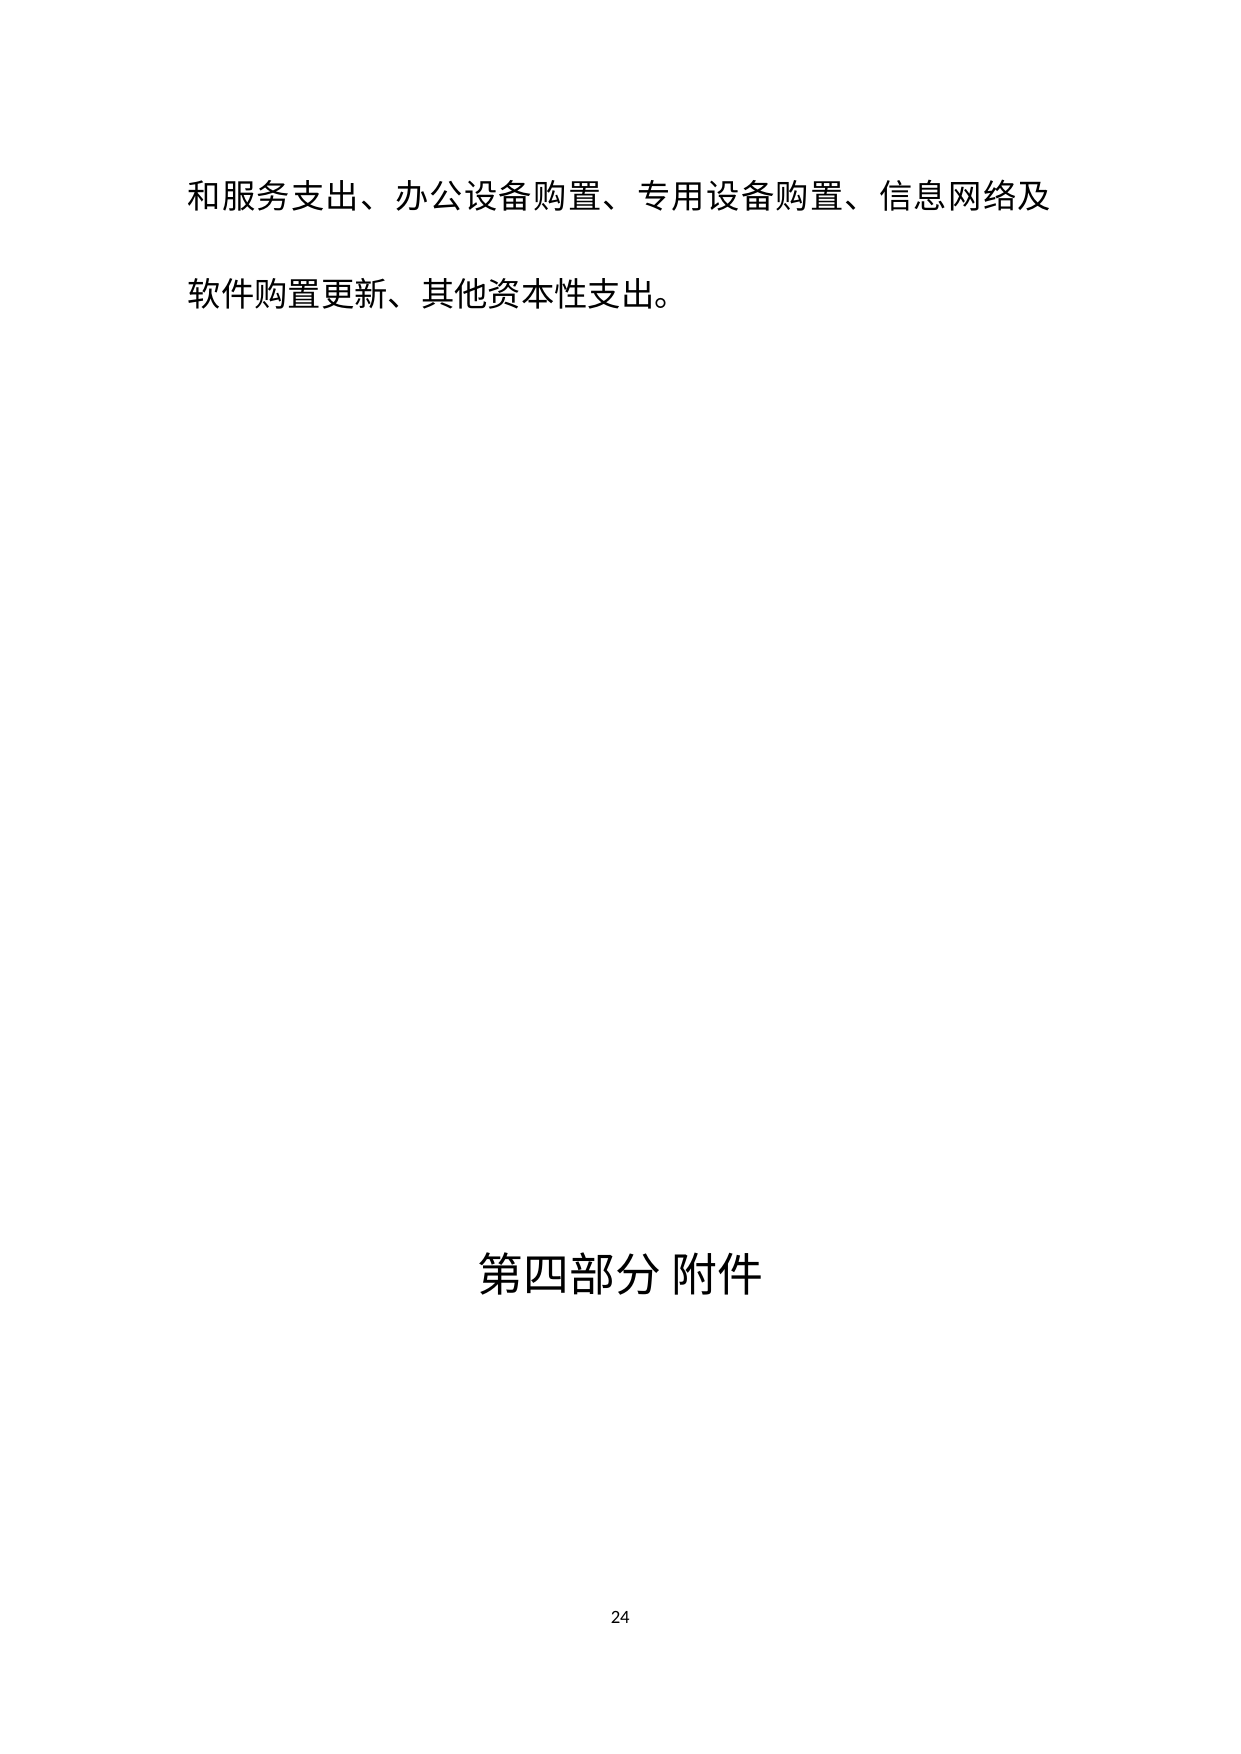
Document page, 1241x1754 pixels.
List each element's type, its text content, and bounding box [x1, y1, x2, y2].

text 第四部分 附件 [187, 1222, 1053, 1320]
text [187, 162, 1053, 324]
